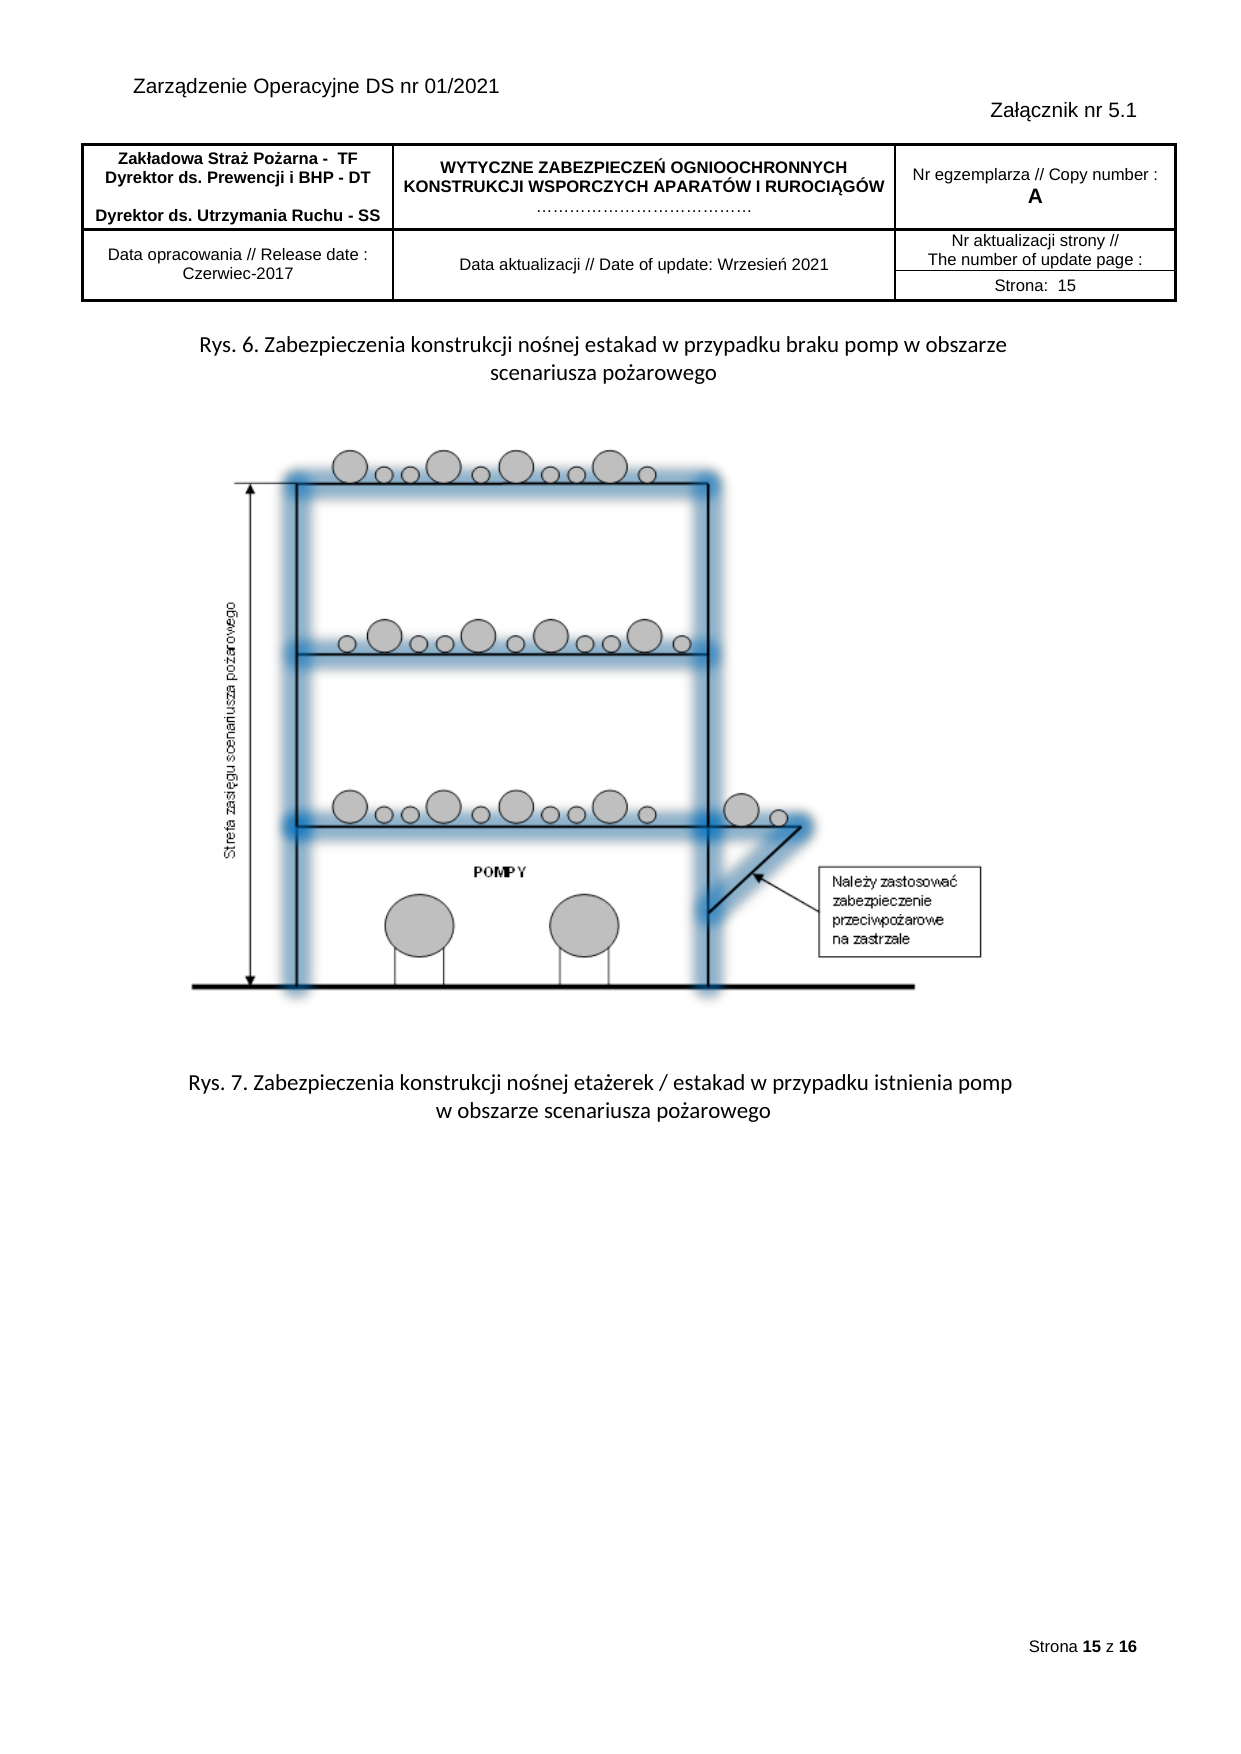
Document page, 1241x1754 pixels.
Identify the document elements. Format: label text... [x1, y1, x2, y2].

picture [144, 385, 987, 1068]
table_cell Rys. 7. Zabezpieczenia konstrukcji nośnej etażerek / estakad w przypadku istnienia pomp w obszarze scenariusza pożarowego [133, 386, 1074, 1124]
table_cell Rys. 6. Zabezpieczenia konstrukcji nośnej estakad w przypadku braku pomp w obszarze scenariusza pożarowego [133, 330, 1074, 386]
